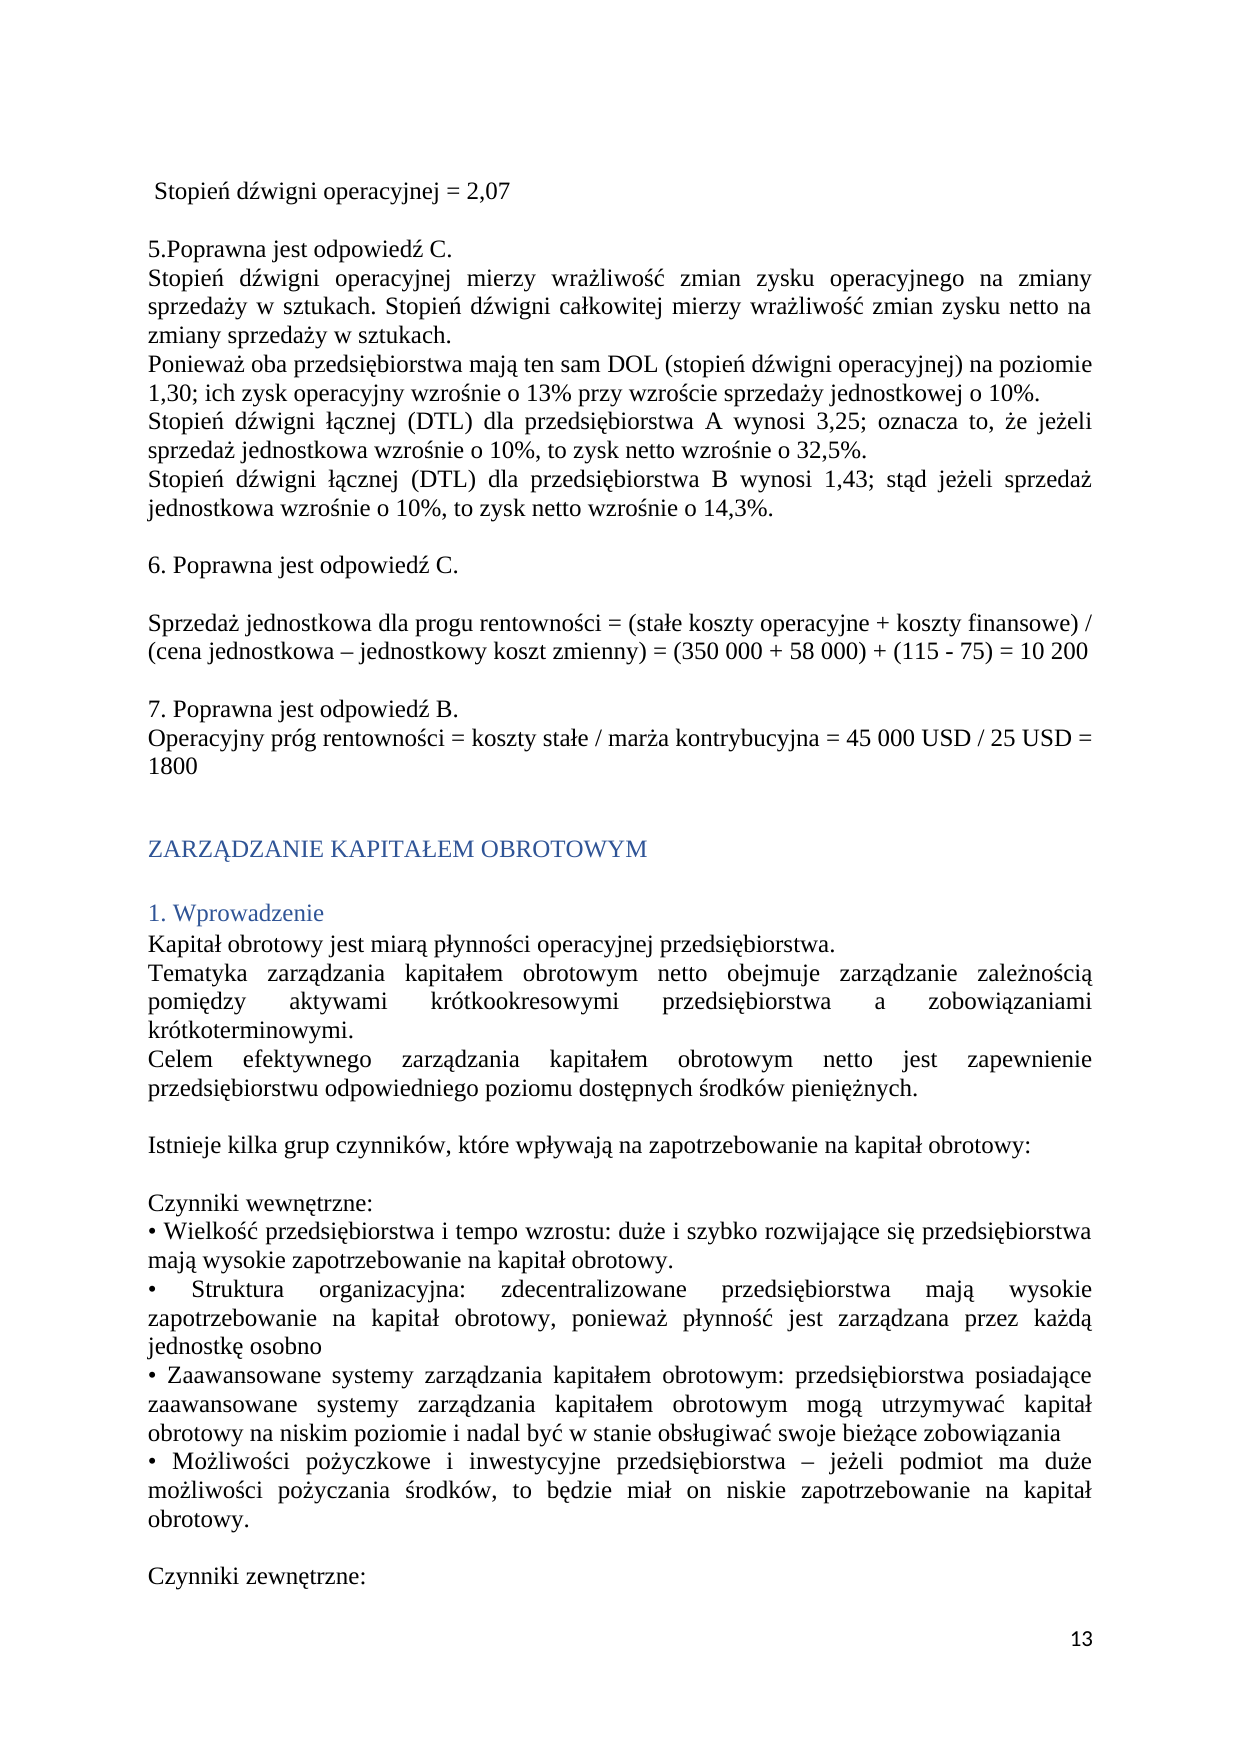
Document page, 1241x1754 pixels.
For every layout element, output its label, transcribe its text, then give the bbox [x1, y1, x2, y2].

text Stopień dźwigni łącznej (DTL) dla przedsiębiorstwa B wynosi 1,43; stąd jeżeli sprzedaż jednostkowa wzrośnie o 10%, to zysk netto wzrośnie o 14,3%. [148, 464, 1093, 521]
text Istnieje kilka grup czynników, które wpływają na zapotrzebowanie na kapitał obrotowy: [148, 1130, 1093, 1159]
text Czynniki wewnętrzne: [148, 1188, 1093, 1216]
text Stopień dźwigni łącznej (DTL) dla przedsiębiorstwa A wynosi 3,25; oznacza to, że jeżeli sprzedaż jednostkowa wzrośnie o 10%, to zysk netto wzrośnie o 32,5%. [148, 406, 1093, 464]
text • Zaawansowane systemy zarządzania kapitałem obrotowym: przedsiębiorstwa posiadające zaawansowane systemy zarządzania kapitałem obrotowym mogą utrzymywać kapitał obrotowy na niskim poziomie i nadal być w stanie obsługiwać swoje bieżące zobowiązania [148, 1360, 1093, 1446]
text Sprzedaż jednostkowa dla progu rentowności = (stałe koszty operacyjne + koszty finansowe) / (cena jednostkowa – jednostkowy koszt zmienny) = (350 000 + 58 000) + (115 - 75) = 10 200 [148, 608, 1093, 665]
text Celem efektywnego zarządzania kapitałem obrotowym netto jest zapewnienie przedsiębiorstwu odpowiedniego poziomu dostępnych środków pieniężnych. [148, 1044, 1093, 1101]
text Ponieważ oba przedsiębiorstwa mają ten sam DOL (stopień dźwigni operacyjnej) na poziomie 1,30; ich zysk operacyjny wzrośnie o 13% przy wzroście sprzedaży jednostkowej o 10%. [148, 349, 1093, 406]
text Stopień dźwigni operacyjnej = 2,07 [148, 148, 1093, 205]
text • Możliwości pożyczkowe i inwestycyjne przedsiębiorstwa – jeżeli podmiot ma duże możliwości pożyczania środków, to będzie miał on niskie zapotrzebowanie na kapitał obrotowy. [148, 1446, 1093, 1533]
text Tematyka zarządzania kapitałem obrotowym netto obejmuje zarządzanie zależnością pomiędzy aktywami krótkookresowymi przedsiębiorstwa a zobowiązaniami krótkoterminowymi. [148, 958, 1093, 1044]
text Czynniki zewnętrzne: [148, 1561, 1093, 1590]
subtitle 1. Wprowadzenie [148, 898, 1093, 927]
text • Struktura organizacyjna: zdecentralizowane przedsiębiorstwa mają wysokie zapotrzebowanie na kapitał obrotowy, ponieważ płynność jest zarządzana przez każdą jednostkę osobno [148, 1274, 1093, 1360]
subtitle ZARZĄDZANIE KAPITAŁEM OBROTOWYM [148, 834, 1093, 863]
text 7. Poprawna jest odpowiedź B. [148, 694, 1093, 723]
text 6. Poprawna jest odpowiedź C. [148, 550, 1093, 579]
text Operacyjny próg rentowności = koszty stałe / marża kontrybucyjna = 45 000 USD / 25 USD = 1800 [148, 723, 1093, 780]
text Stopień dźwigni operacyjnej mierzy wrażliwość zmian zysku operacyjnego na zmiany sprzedaży w sztukach. Stopień dźwigni całkowitej mierzy wrażliwość zmian zysku netto na zmiany sprzedaży w sztukach. [148, 263, 1093, 349]
text Kapitał obrotowy jest miarą płynności operacyjnej przedsiębiorstwa. [148, 929, 1093, 958]
text 5.Poprawna jest odpowiedź C. [148, 234, 1093, 263]
text • Wielkość przedsiębiorstwa i tempo wzrostu: duże i szybko rozwijające się przedsiębiorstwa mają wysokie zapotrzebowanie na kapitał obrotowy. [148, 1216, 1093, 1274]
